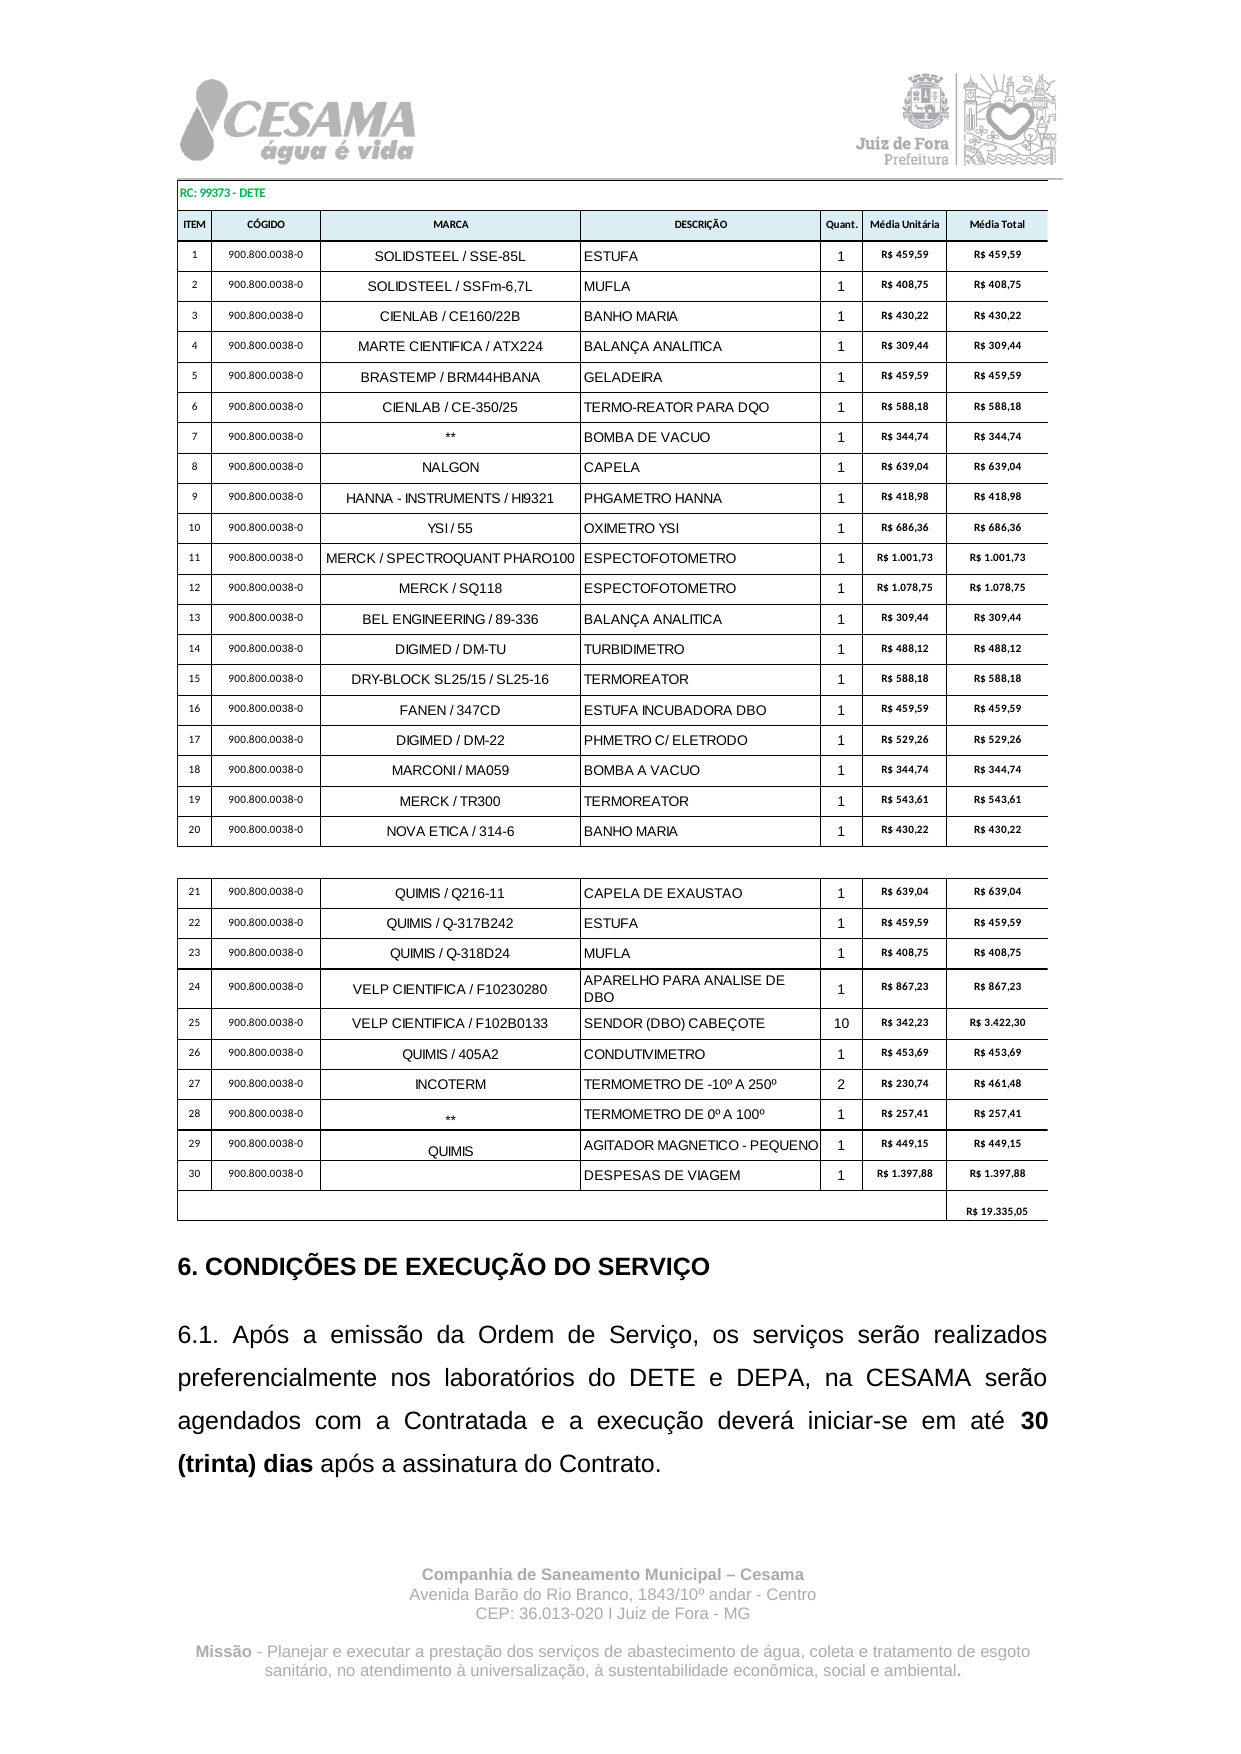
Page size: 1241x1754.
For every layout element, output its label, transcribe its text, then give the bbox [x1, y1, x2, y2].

text 6.1. Após a emissão da Ordem de Serviço, os serviços serão realizados preferencialmente nos laboratórios do DETE e DEPA, na CESAMA serão agendados com a Contratada e a execução deverá iniciar-se em até 30 (trinta) dias após a assinatura do Contrato. [177, 1320, 1048, 1478]
picture [177, 73, 1064, 180]
text 6. CONDIÇÕES DE EXECUÇÃO DO SERVIÇO [177, 1252, 1048, 1281]
